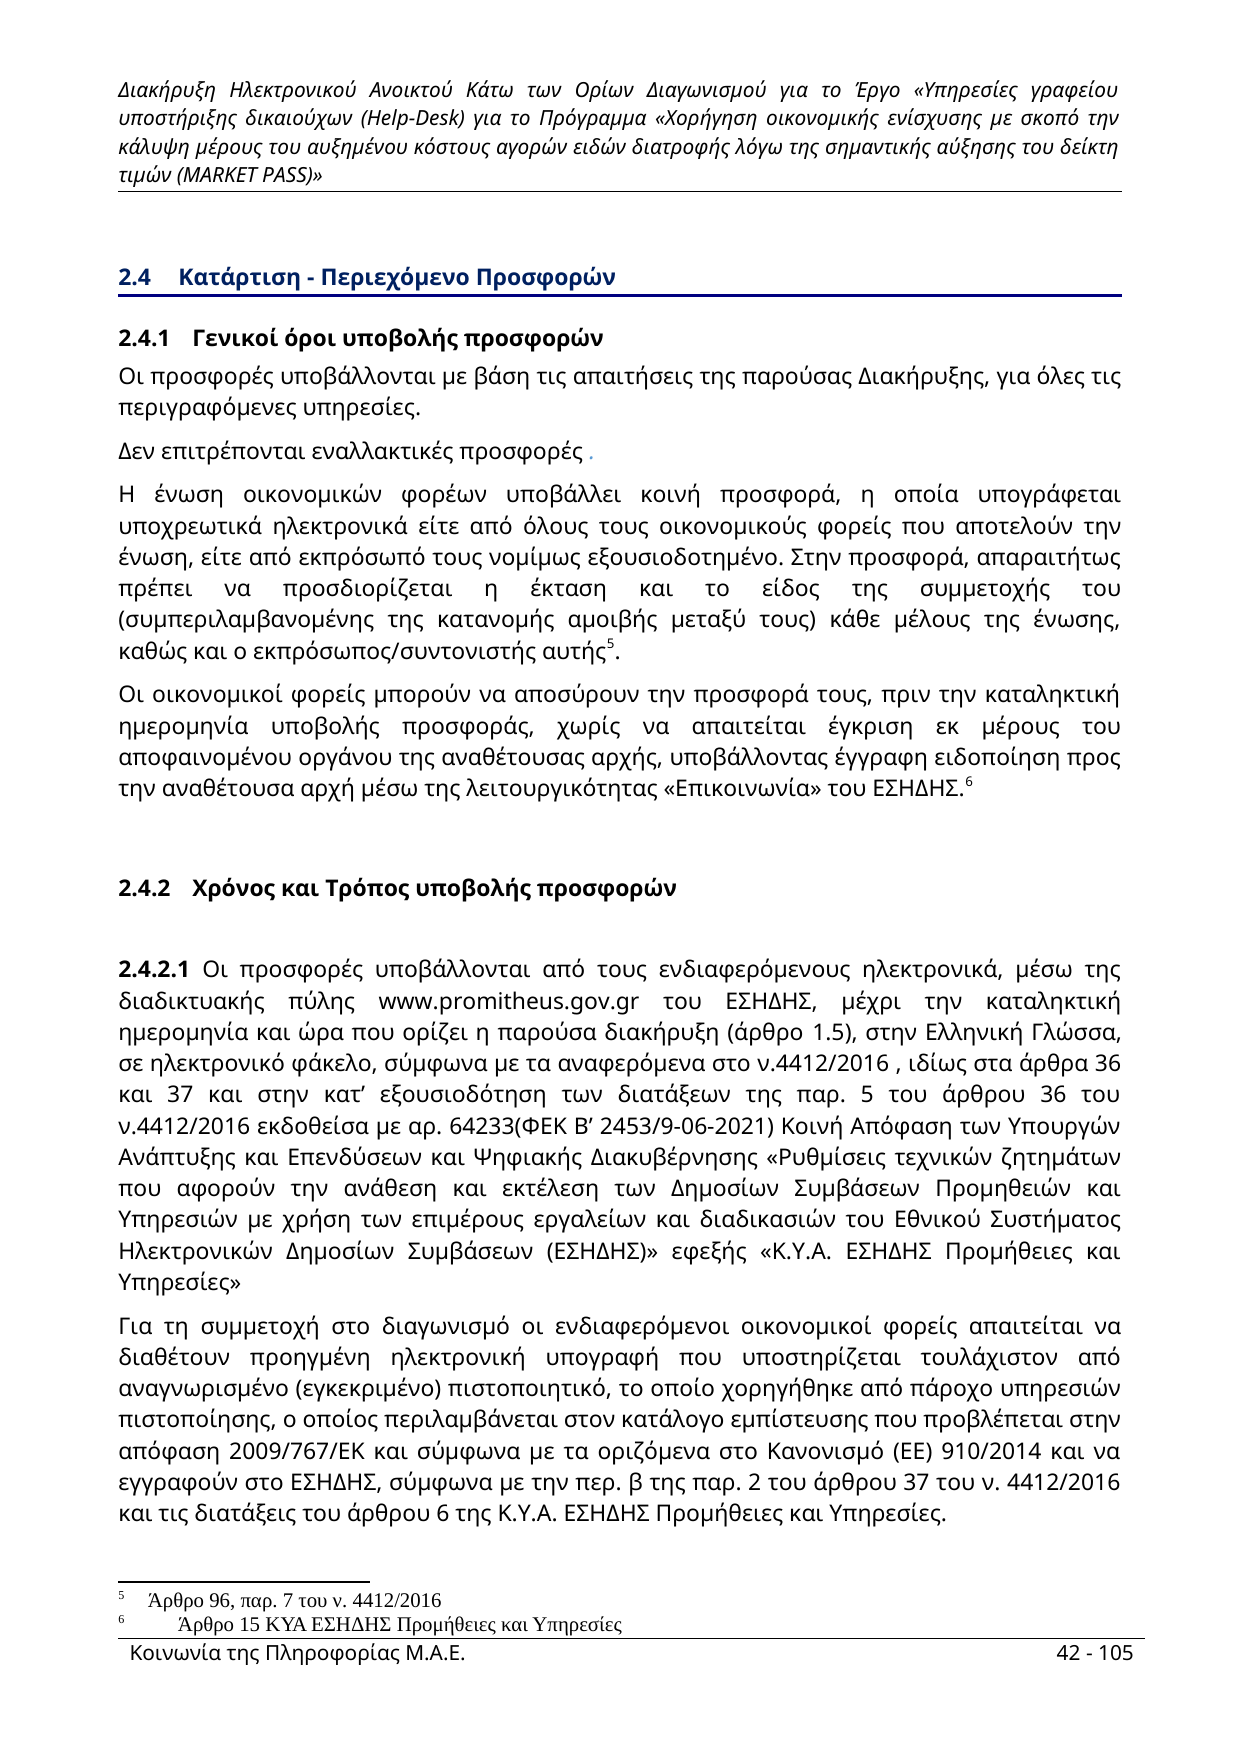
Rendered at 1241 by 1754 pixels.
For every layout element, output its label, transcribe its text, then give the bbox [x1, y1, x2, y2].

subtitle Γενικοί όροι υποβολής προσφορών [118, 322, 1122, 353]
text Για τη συμμετοχή στο διαγωνισμό οι ενδιαφερόμενοι οικονομικοί φορείς απαιτείται να διαθέτουν προηγμένη ηλεκτρονική υπογραφή που υποστηρίζεται τουλάχιστον από αναγνωρισμένο (εγκεκριμένο) πιστοποιητικό, το οποίο χορηγήθηκε από πάροχο υπηρεσιών πιστοποίησης, ο οποίος περιλαμβάνεται στον κατάλογο εμπίστευσης που προβλέπεται στην απόφαση 2009/767/ΕΚ και σύμφωνα με τα οριζόμενα στο Κανονισμό (ΕΕ) 910/2014 και να εγγραφούν στο ΕΣΗΔΗΣ, σύμφωνα με την περ. β της παρ. 2 του άρθρου 37 του ν. 4412/2016 και τις διατάξεις του άρθρου 6 της Κ.Υ.Α. ΕΣΗΔΗΣ Προμήθειες και Υπηρεσίες. [118, 1309, 1122, 1528]
subtitle Χρόνος και Τρόπος υποβολής προσφορών [118, 872, 1122, 903]
text Οι προσφορές υποβάλλονται με βάση τις απαιτήσεις της παρούσας Διακήρυξης, για όλες τις περιγραφόμενες υπηρεσίες. [118, 359, 1122, 422]
text Οι οικονομικοί φορείς μπορούν να αποσύρουν την προσφορά τους, πριν την καταληκτική ημερομηνία υποβολής προσφοράς, χωρίς να απαιτείται έγκριση εκ μέρους του αποφαινομένου οργάνου της αναθέτουσας αρχής, υποβάλλοντας έγγραφη ειδοποίηση προς την αναθέτουσα αρχή μέσω της λειτουργικότητας «Επικοινωνία» του ΕΣΗΔΗΣ. [118, 678, 1122, 803]
text Η ένωση οικονομικών φορέων υποβάλλει κοινή προσφορά, η οποία υπογράφεται υποχρεωτικά ηλεκτρονικά είτε από όλους τους οικονομικούς φορείς που αποτελούν την ένωση, είτε από εκπρόσωπό τους νομίμως εξουσιοδοτημένο. Στην προσφορά, απαραιτήτως πρέπει να προσδιορίζεται η έκταση και το είδος της συμμετοχής του (συμπεριλαμβανομένης της κατανομής αμοιβής μεταξύ τους) κάθε μέλους της ένωσης, καθώς και ο εκπρόσωπος/συντονιστής αυτής. [118, 478, 1122, 666]
text 2.4.2.1 Οι προσφορές υποβάλλονται από τους ενδιαφερόμενους ηλεκτρονικά, μέσω της διαδικτυακής πύλης www.promitheus.gov.gr του ΕΣΗΔΗΣ, μέχρι την καταληκτική ημερομηνία και ώρα που ορίζει η παρούσα διακήρυξη (άρθρο 1.5), στην Ελληνική Γλώσσα, σε ηλεκτρονικό φάκελο, σύμφωνα με τα αναφερόμενα στο ν.4412/2016 , ιδίως στα άρθρα 36 και 37 και στην κατ’ εξουσιοδότηση των διατάξεων της παρ. 5 του άρθρου 36 του ν.4412/2016 εκδοθείσα με αρ. 64233(ΦΕΚ Β’ 2453/9-06-2021) Κοινή Απόφαση των Υπουργών Ανάπτυξης και Επενδύσεων και Ψηφιακής Διακυβέρνησης «Ρυθμίσεις τεχνικών ζητημάτων που αφορούν την ανάθεση και εκτέλεση των Δημοσίων Συμβάσεων Προμηθειών και Υπηρεσιών με χρήση των επιμέρους εργαλείων και διαδικασιών του Εθνικού Συστήματος Ηλεκτρονικών Δημοσίων Συμβάσεων (ΕΣΗΔΗΣ)» εφεξής «Κ.Υ.Α. ΕΣΗΔΗΣ Προμήθειες και Υπηρεσίες» [118, 953, 1122, 1297]
subtitle Κατάρτιση - Περιεχόμενο Προσφορών [118, 261, 1122, 294]
text Δεν επιτρέπονται εναλλακτικές προσφορές . [118, 434, 1122, 466]
